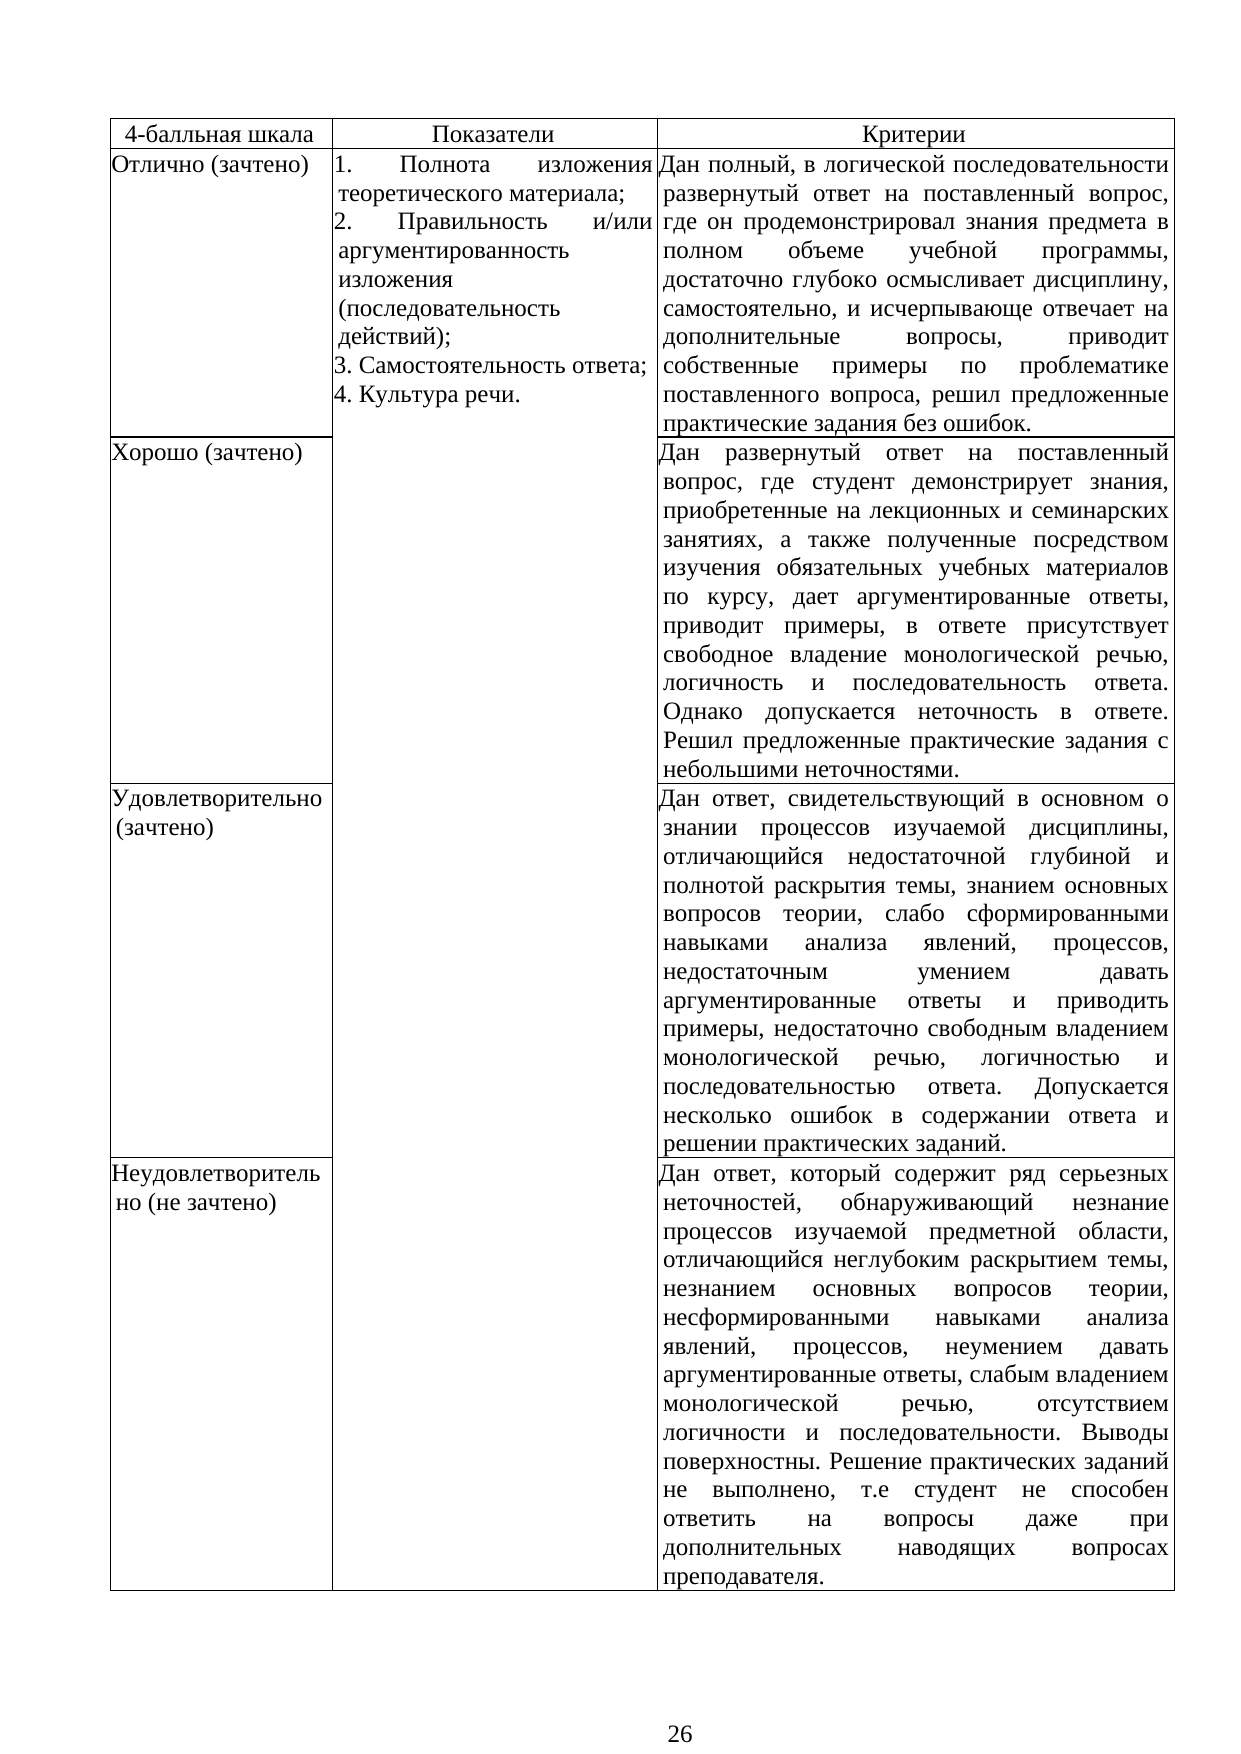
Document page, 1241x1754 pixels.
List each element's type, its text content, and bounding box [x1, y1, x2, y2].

table_cell Хорошо (зачтено) [111, 438, 332, 782]
table_header 4-балльная шкала [111, 119, 332, 148]
table_cell Отлично (зачтено) [111, 149, 332, 436]
table_cell Дан развернутый ответ на поставленный вопрос, где студент демонстрирует знания, приобретенные на лекционных и семинарских занятиях, а также полученные посредством изучения обязательных учебных материалов по курсу, дает аргументированные ответы, приводит примеры, в ответе присутствует свободное владение монологической речью, логичность и последовательность ответа. Однако допускается неточность в ответе. Решил предложенные практические задания с небольшими неточностями. [658, 438, 1174, 782]
table_cell Дан ответ, свидетельствующий в основном о знании процессов изучаемой дисциплины, отличающийся недостаточной глубиной и полнотой раскрытия темы, знанием основных вопросов теории, слабо сформированными навыками анализа явлений, процессов, недостаточным умением давать аргументированные ответы и приводить примеры, недостаточно свободным владением монологической речью, логичностью и последовательностью ответа. Допускается несколько ошибок в содержании ответа и решении практических заданий. [658, 784, 1174, 1157]
table_header Критерии [658, 119, 1174, 148]
table_cell Дан ответ, который содержит ряд серьезных неточностей, обнаруживающий незнание процессов изучаемой предметной области, отличающийся неглубоким раскрытием темы, незнанием основных вопросов теории, несформированными навыками анализа явлений, процессов, неумением давать аргументированные ответы, слабым владением монологической речью, отсутствием логичности и последовательности. Выводы поверхностны. Решение практических заданий не выполнено, т.е студент не способен ответить на вопросы даже при дополнительных наводящих вопросах преподавателя. [658, 1158, 1174, 1589]
table_header Показатели [333, 119, 657, 148]
table_cell Удовлетворительно (зачтено) [111, 784, 332, 1157]
table_cell Неудовлетворительно (не зачтено) [111, 1158, 332, 1589]
table_cell Дан полный, в логической последовательности развернутый ответ на поставленный вопрос, где он продемонстрировал знания предмета в полном объеме учебной программы, достаточно глубоко осмысливает дисциплину, самостоятельно, и исчерпывающе отвечает на дополнительные вопросы, приводит собственные примеры по проблематике поставленного вопроса, решил предложенные практические задания без ошибок. [658, 149, 1174, 436]
table_cell 1. Полнота изложения теоретического материала; 2. Правильность и/или аргументированность изложения (последовательность действий); 3. Самостоятельность ответа; 4. Культура речи. [333, 149, 657, 1589]
